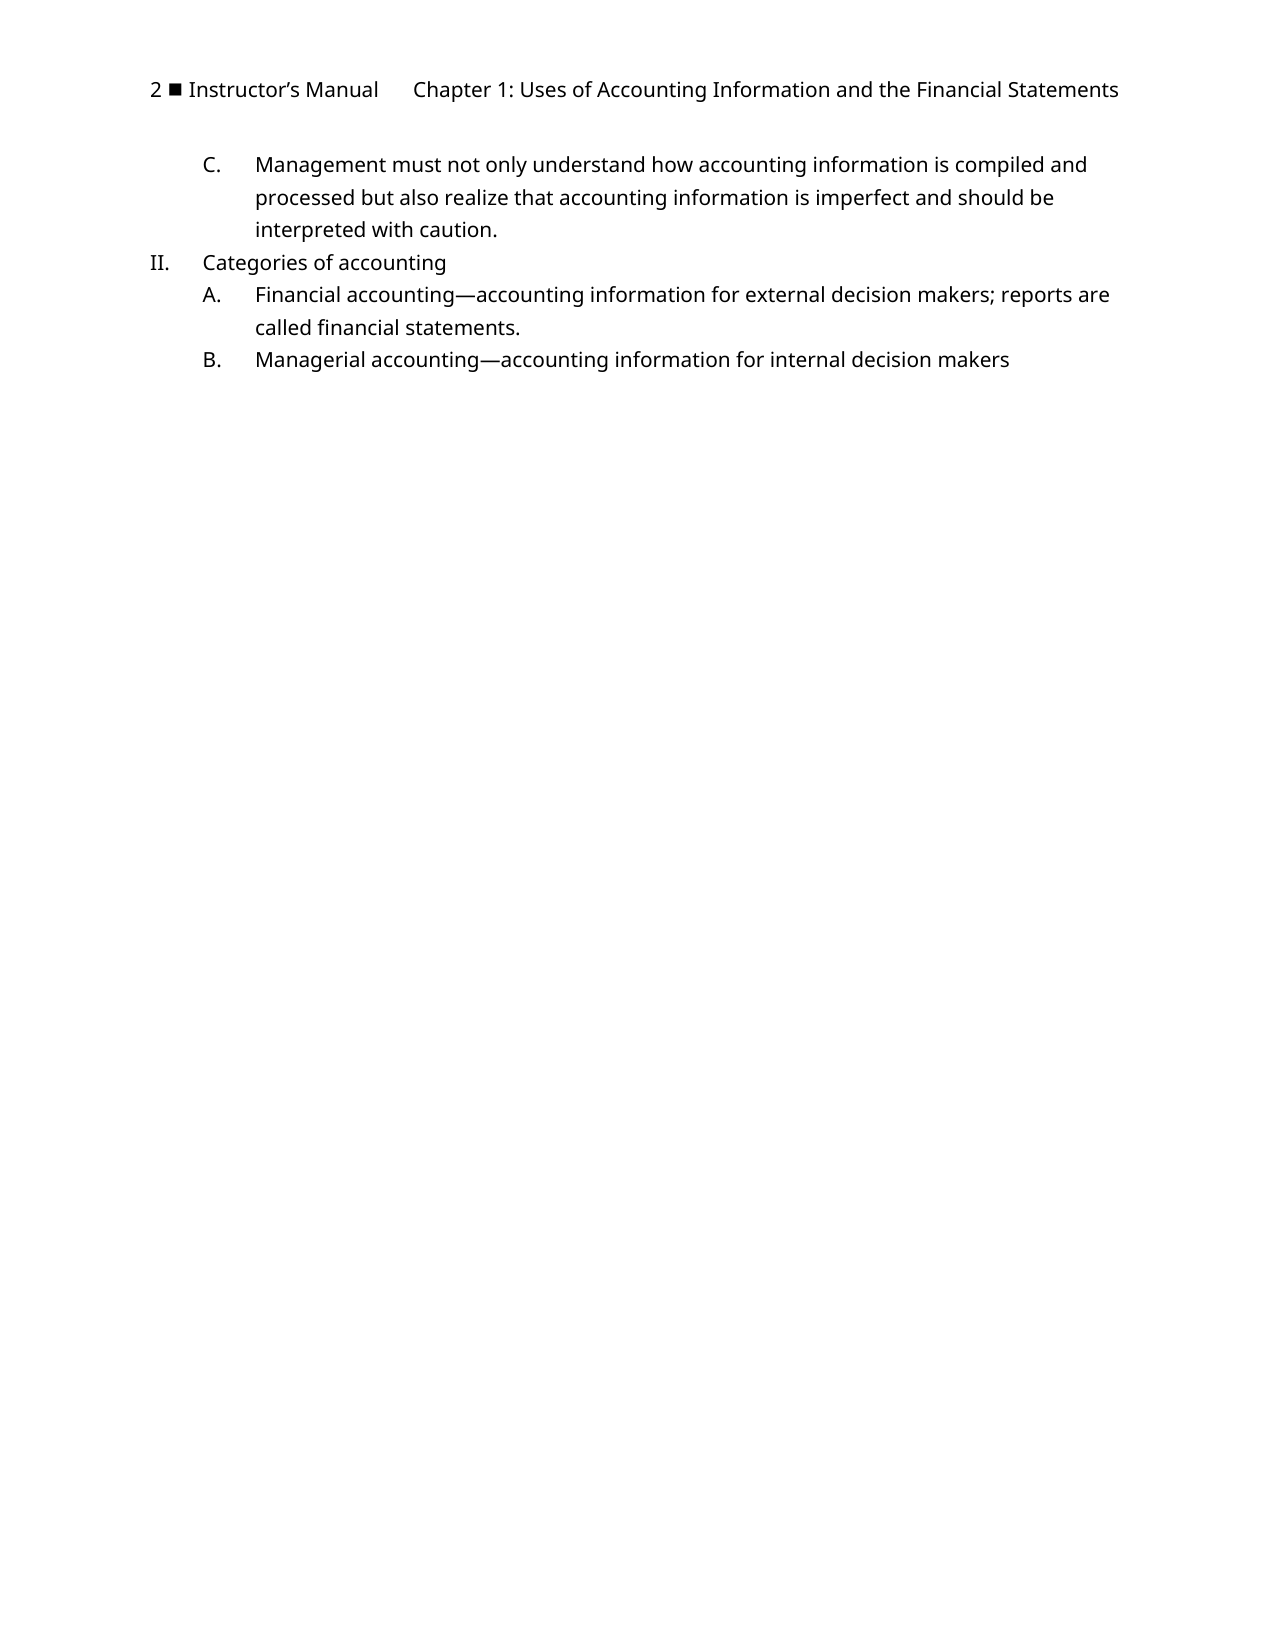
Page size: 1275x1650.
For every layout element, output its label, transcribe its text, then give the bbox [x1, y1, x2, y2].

text A. Financial accounting—accounting information for external decision makers; reports are called financial statements. [202, 280, 1125, 341]
text II. Categories of accounting [150, 248, 1125, 276]
text C. Management must not only understand how accounting information is compiled and processed but also realize that accounting information is imperfect and should be interpreted with caution. [202, 150, 1125, 244]
text B. Managerial accounting—accounting information for internal decision makers [202, 346, 1125, 374]
